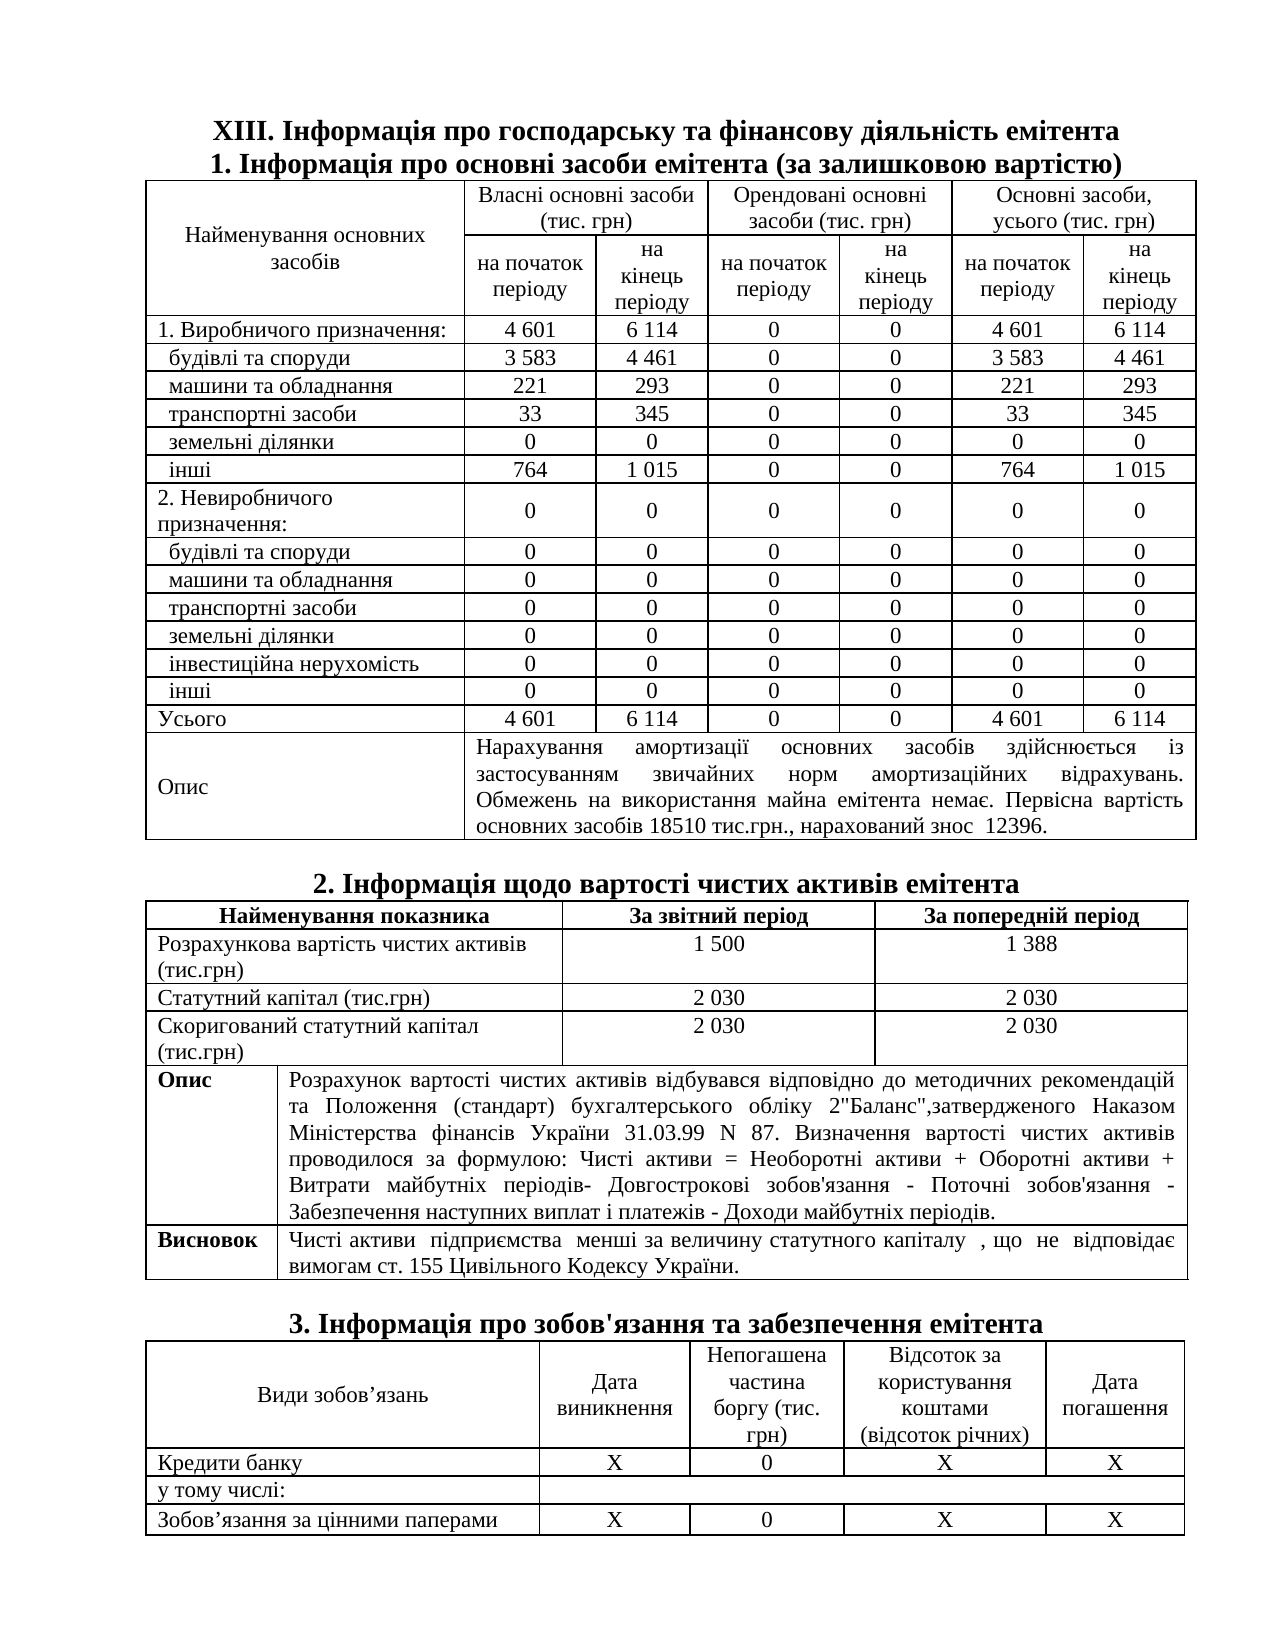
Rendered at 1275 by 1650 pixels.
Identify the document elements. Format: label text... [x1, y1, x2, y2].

table_header Найменування основних засобів [147, 181, 464, 314]
table_cell 6 114 [597, 706, 707, 732]
table_cell 0 [709, 372, 839, 398]
table_header Власні основні засоби (тис. грн) [465, 181, 707, 234]
table_cell 4 461 [597, 344, 707, 370]
table_cell будівлі та споруди [147, 538, 464, 564]
table_cell 0 [709, 344, 839, 370]
table_header За звітний період [563, 902, 874, 928]
table_cell на кінець періоду [597, 236, 707, 314]
table_header Орендовані основні засоби (тис. грн) [709, 181, 951, 234]
table_cell 0 [840, 538, 951, 564]
table_cell 0 [840, 594, 951, 620]
table_cell X [1047, 1449, 1184, 1475]
table_header За попередній період [876, 902, 1187, 928]
table_cell 0 [709, 400, 839, 426]
table_cell 0 [953, 428, 1083, 454]
table_cell 0 [953, 566, 1083, 592]
table_cell Розрахунок вартостi чистих активiв вiдбувався вiдповiдно до методичних рекомендацiй та Положення (стандарт) бухгалтерського облiку 2"Баланс",затвердженого Наказом Мiнiстерства фiнансiв України 31.03.99 N 87. Визначення вартостi чистих активiв проводилося за формулою: Чистi активи = Необоротнi активи + Оборотнi активи + Витрати майбутнiх перiодiв- Довгостроковi зобов'язання - Поточнi зобов'язання - Забезпечення наступних виплат i платежiв - Доходи майбутнiх перiодiв. [278, 1066, 1187, 1224]
table_cell 0 [709, 650, 839, 676]
table_cell у тому числі: [147, 1477, 539, 1503]
table_cell 0 [840, 456, 951, 482]
text 3. Інформація про зобов'язання та забезпечення емітента [146, 1306, 1186, 1340]
table_cell 2. Невиробничого призначення: [147, 484, 464, 536]
table_cell 0 [465, 594, 595, 620]
table_cell 0 [953, 484, 1083, 536]
table_cell транспортні засоби [147, 594, 464, 620]
table_cell 1 388 [876, 930, 1187, 982]
table_cell 0 [953, 650, 1083, 676]
table_cell інші [147, 678, 464, 704]
table_cell на початок періоду [465, 236, 595, 314]
table_cell Кредити банку [147, 1449, 539, 1475]
table_cell 4 461 [1084, 344, 1195, 370]
table_cell 221 [465, 372, 595, 398]
table_cell 0 [465, 566, 595, 592]
table_cell 0 [597, 594, 707, 620]
table_cell 0 [840, 650, 951, 676]
table_cell 345 [1084, 400, 1195, 426]
table_cell 0 [465, 678, 595, 704]
table_cell машини та обладнання [147, 566, 464, 592]
table_cell 345 [597, 400, 707, 426]
table_cell 0 [709, 706, 839, 732]
table_cell Опис [147, 1066, 277, 1224]
table_cell 0 [840, 678, 951, 704]
table_cell на початок періоду [709, 236, 839, 314]
table_cell Опис [147, 733, 464, 839]
table_cell Висновок [147, 1226, 277, 1278]
table_header Види зобов’язань [147, 1342, 539, 1447]
table_cell 0 [691, 1449, 843, 1475]
table_cell 0 [840, 706, 951, 732]
table_cell 2 030 [876, 984, 1187, 1010]
table_cell 0 [597, 622, 707, 648]
table_cell 0 [840, 484, 951, 536]
table_cell 0 [1084, 428, 1195, 454]
table_cell 0 [597, 650, 707, 676]
table_cell 0 [840, 622, 951, 648]
table_cell транспортні засоби [147, 400, 464, 426]
table_cell Усього [147, 706, 464, 732]
table_cell 0 [1084, 538, 1195, 564]
table_cell земельні ділянки [147, 622, 464, 648]
table_cell 33 [953, 400, 1083, 426]
table_cell 0 [1084, 594, 1195, 620]
table_cell 3 583 [465, 344, 595, 370]
table_cell X [845, 1449, 1045, 1475]
table_cell Зобов’язання за цінними паперами [147, 1505, 539, 1534]
table_header Непогашена частина боргу (тис. грн) [691, 1342, 843, 1447]
table_cell 4 601 [465, 706, 595, 732]
table_cell X [540, 1505, 689, 1534]
table_cell 0 [597, 428, 707, 454]
table_cell на кінець періоду [1084, 236, 1195, 314]
table_cell 293 [597, 372, 707, 398]
table_cell 0 [709, 622, 839, 648]
table_cell 0 [465, 428, 595, 454]
table_cell 0 [597, 566, 707, 592]
table_cell 0 [709, 538, 839, 564]
text XIII. Інформація про господарську та фінансову діяльність емітента [146, 113, 1186, 146]
table_cell інвестиційна нерухомість [147, 650, 464, 676]
text 2. Інформація щодо вартості чистих активів емітента [146, 867, 1186, 900]
table_cell 0 [1084, 678, 1195, 704]
table_cell 0 [709, 678, 839, 704]
table_cell Статутний капітал (тис.грн) [147, 984, 562, 1010]
table_cell 0 [1084, 622, 1195, 648]
table_cell 0 [465, 622, 595, 648]
table_header Відсоток за користування коштами (відсоток річних) [845, 1342, 1045, 1447]
table_cell інші [147, 456, 464, 482]
table_cell 0 [953, 622, 1083, 648]
table_cell 0 [840, 344, 951, 370]
table_cell 0 [465, 650, 595, 676]
table_cell 0 [709, 428, 839, 454]
table_cell 1 015 [1084, 456, 1195, 482]
table_cell 1 500 [563, 930, 874, 982]
table_cell 33 [465, 400, 595, 426]
table_cell 4 601 [953, 706, 1083, 732]
table_cell 4 601 [953, 316, 1083, 342]
table_cell 0 [840, 566, 951, 592]
table_header Дата виникнення [540, 1342, 689, 1447]
table_cell 1 015 [597, 456, 707, 482]
table_cell 764 [465, 456, 595, 482]
table_cell 0 [953, 538, 1083, 564]
table_cell [540, 1477, 1184, 1503]
table_header Основні засоби, усього (тис. грн) [953, 181, 1195, 234]
table_cell 1. Виробничого призначення: [147, 316, 464, 342]
text 1. Інформація про основні засоби емітента (за залишковою вартістю) [146, 146, 1186, 180]
table_cell 0 [1084, 484, 1195, 536]
table_cell 6 114 [1084, 706, 1195, 732]
table_cell 0 [953, 678, 1083, 704]
table_cell 3 583 [953, 344, 1083, 370]
table_cell 0 [709, 566, 839, 592]
table_cell 0 [1084, 566, 1195, 592]
table_cell Скоригований статутний капітал (тис.грн) [147, 1012, 562, 1064]
table_cell будівлі та споруди [147, 344, 464, 370]
table_cell на кінець періоду [840, 236, 951, 314]
table_cell 2 030 [563, 984, 874, 1010]
table_cell 0 [709, 316, 839, 342]
table_cell Нарахування амортизацiї основних засобiв здiйснюється iз застосуванням звичайних норм амортизацiйних вiдрахувань. Обмежень на використання майна емiтента немає. Первiсна вартiсть основних засобiв 18510 тис.грн., нарахований знос 12396. [465, 733, 1195, 839]
table_cell 0 [953, 594, 1083, 620]
table_cell 0 [840, 428, 951, 454]
table_cell 0 [465, 538, 595, 564]
table_cell 2 030 [876, 1012, 1187, 1064]
table_cell 0 [597, 484, 707, 536]
table_cell 0 [709, 456, 839, 482]
table_cell Розрахункова вартість чистих активів (тис.грн) [147, 930, 562, 982]
table_cell X [540, 1449, 689, 1475]
table_cell 0 [840, 400, 951, 426]
table_header Дата погашення [1047, 1342, 1184, 1447]
table_cell 0 [840, 372, 951, 398]
table_cell 0 [1084, 650, 1195, 676]
table_cell 6 114 [1084, 316, 1195, 342]
table_cell 6 114 [597, 316, 707, 342]
table_cell 4 601 [465, 316, 595, 342]
table_cell 293 [1084, 372, 1195, 398]
table_cell Чистi активи пiдприємства меншi за величину статутного капiталу , що не вiдповiдає вимогам ст. 155 Цивiльного Кодексу України. [278, 1226, 1187, 1278]
table_cell 0 [840, 316, 951, 342]
table_cell 0 [691, 1505, 843, 1534]
table_cell 2 030 [563, 1012, 874, 1064]
table_cell 764 [953, 456, 1083, 482]
table_cell 0 [709, 594, 839, 620]
table_cell 221 [953, 372, 1083, 398]
table_cell X [1047, 1505, 1184, 1534]
table_cell 0 [597, 678, 707, 704]
table_cell на початок періоду [953, 236, 1083, 314]
table_cell 0 [465, 484, 595, 536]
table_cell 0 [709, 484, 839, 536]
table_cell X [845, 1505, 1045, 1534]
table_cell земельні ділянки [147, 428, 464, 454]
table_header Найменування показника [147, 902, 562, 928]
table_cell 0 [597, 538, 707, 564]
table_cell машини та обладнання [147, 372, 464, 398]
